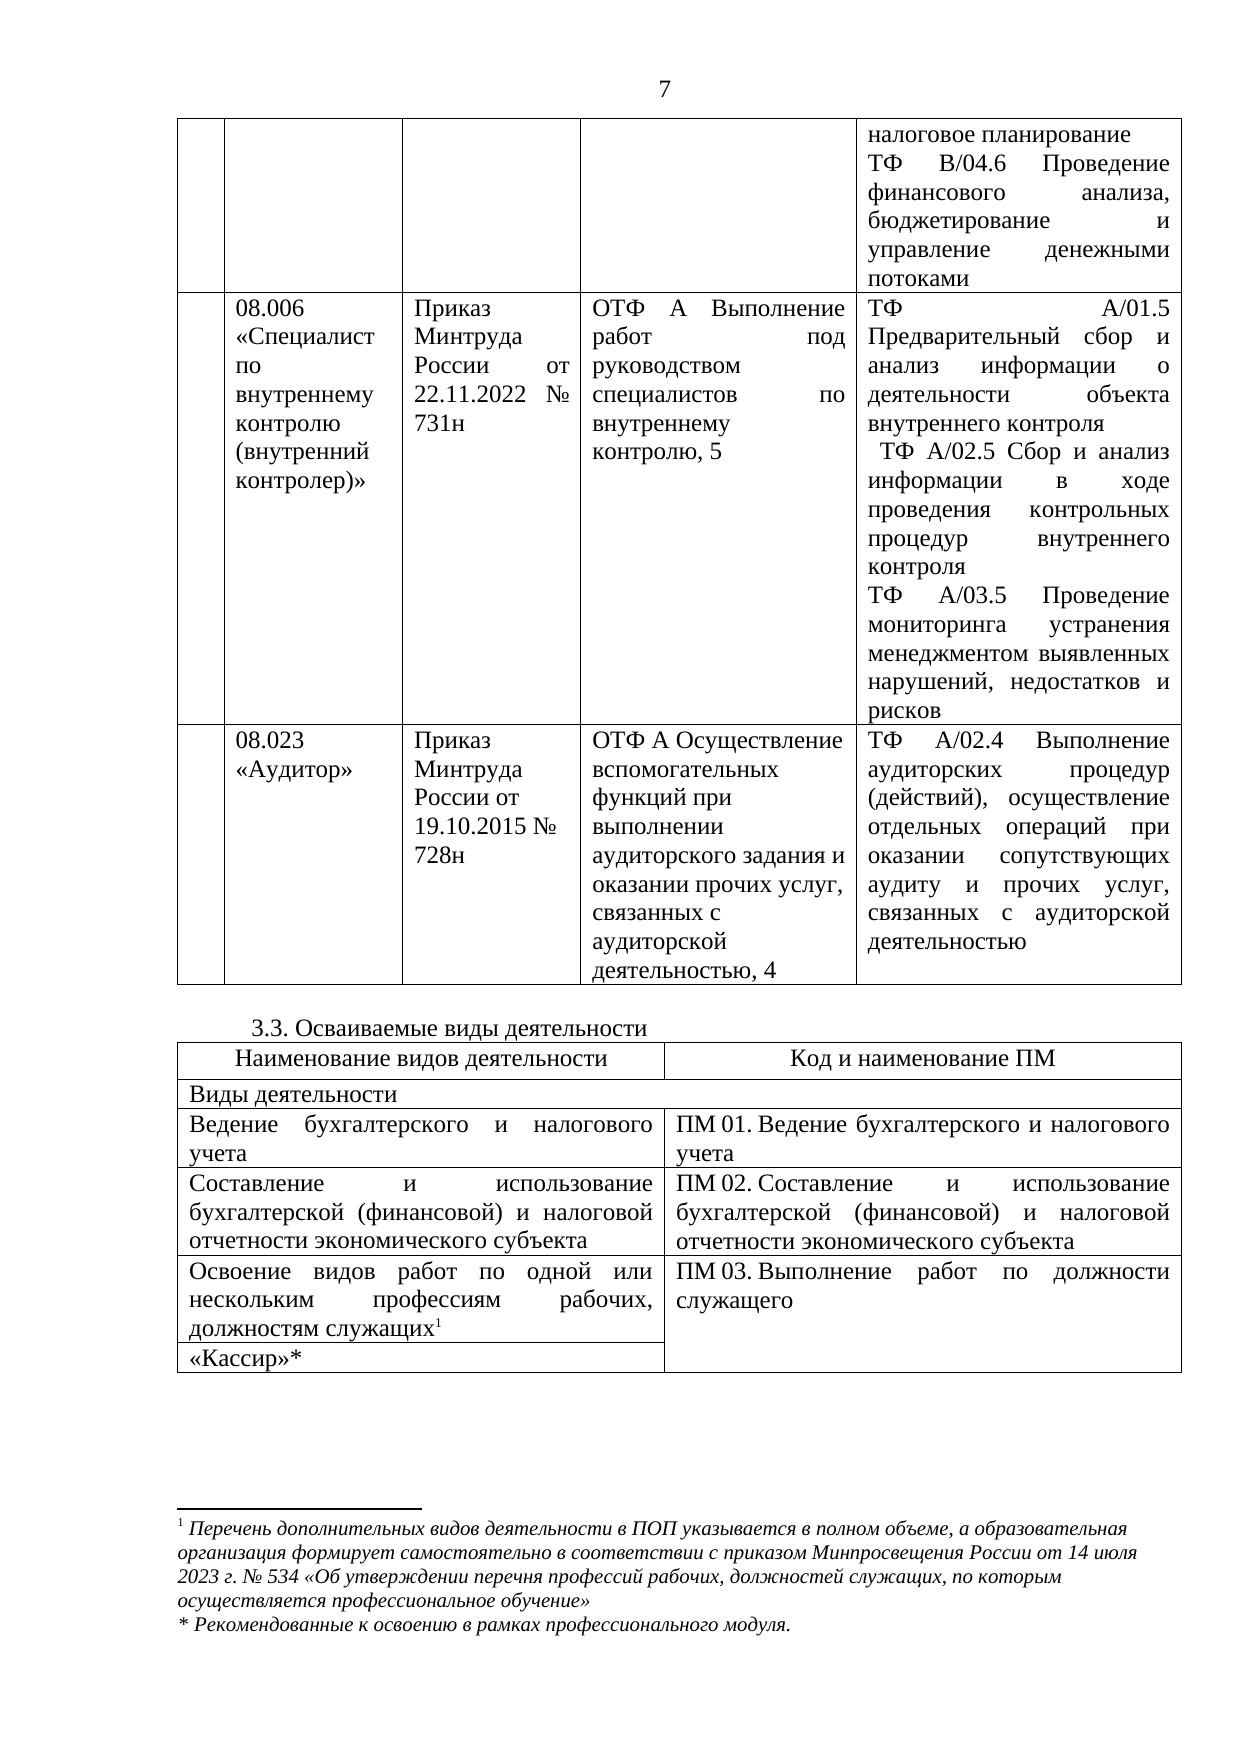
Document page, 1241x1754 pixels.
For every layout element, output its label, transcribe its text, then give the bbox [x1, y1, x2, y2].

table_cell ТФ А/02.4 Выполнение аудиторских процедур (действий), осуществление отдельных операций при оказании сопутствующих аудиту и прочих услуг, связанных с аудиторской деятельностью [857, 725, 1181, 984]
table_cell 08.023 «Аудитор» [225, 725, 402, 984]
text 3.3. Осваиваемые виды деятельности [177, 1013, 1152, 1042]
table_cell ТФ A/01.5 Предварительный сбор и анализ информации о деятельности объекта внутреннего контроля ТФ A/02.5 Сбор и анализ информации в ходе проведения контрольных процедур внутреннего контроля ТФ A/03.5 Проведение мониторинга устранения менеджментом выявленных нарушений, недостатков и рисков [857, 293, 1181, 724]
table_header Наименование видов деятельности [178, 1043, 664, 1078]
table_header Код и наименование ПМ [665, 1043, 1181, 1078]
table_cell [857, 119, 1181, 292]
table_cell «Кассир»* [178, 1343, 664, 1372]
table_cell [581, 119, 856, 292]
table_cell Освоение видов работ по одной или нескольким профессиям рабочих, должностям служащих [178, 1256, 664, 1342]
table_cell ПМ 01. Ведение бухгалтерского и налогового учета [665, 1109, 1181, 1167]
table_cell [178, 725, 224, 984]
table_cell ОТФ А Выполнение работ под руководством специалистов по внутреннему контролю, 5 [581, 293, 856, 724]
table_cell Виды деятельности [178, 1080, 1181, 1108]
table_cell [178, 293, 224, 724]
table_cell ПМ 02. Составление и использование бухгалтерской (финансовой) и налоговой отчетности экономического субъекта [665, 1168, 1181, 1255]
table_cell ПМ 03. Выполнение работ по должности служащего [665, 1256, 1181, 1372]
table_cell Приказ Минтруда России от 19.10.2015 № 728н [403, 725, 580, 984]
table_cell Ведение бухгалтерского и налогового учета [178, 1109, 664, 1167]
table_cell 08.006 «Специалист по внутреннему контролю (внутренний контролер)» [225, 293, 402, 724]
table_cell Составление и использование бухгалтерской (финансовой) и налоговой отчетности экономического субъекта [178, 1168, 664, 1255]
table_cell Приказ Минтруда России от 22.11.2022 № 731н [403, 293, 580, 724]
table_cell ОТФ А Осуществление вспомогательных функций при выполнении аудиторского задания и оказании прочих услуг, связанных с аудиторской деятельностью, 4 [581, 725, 856, 984]
